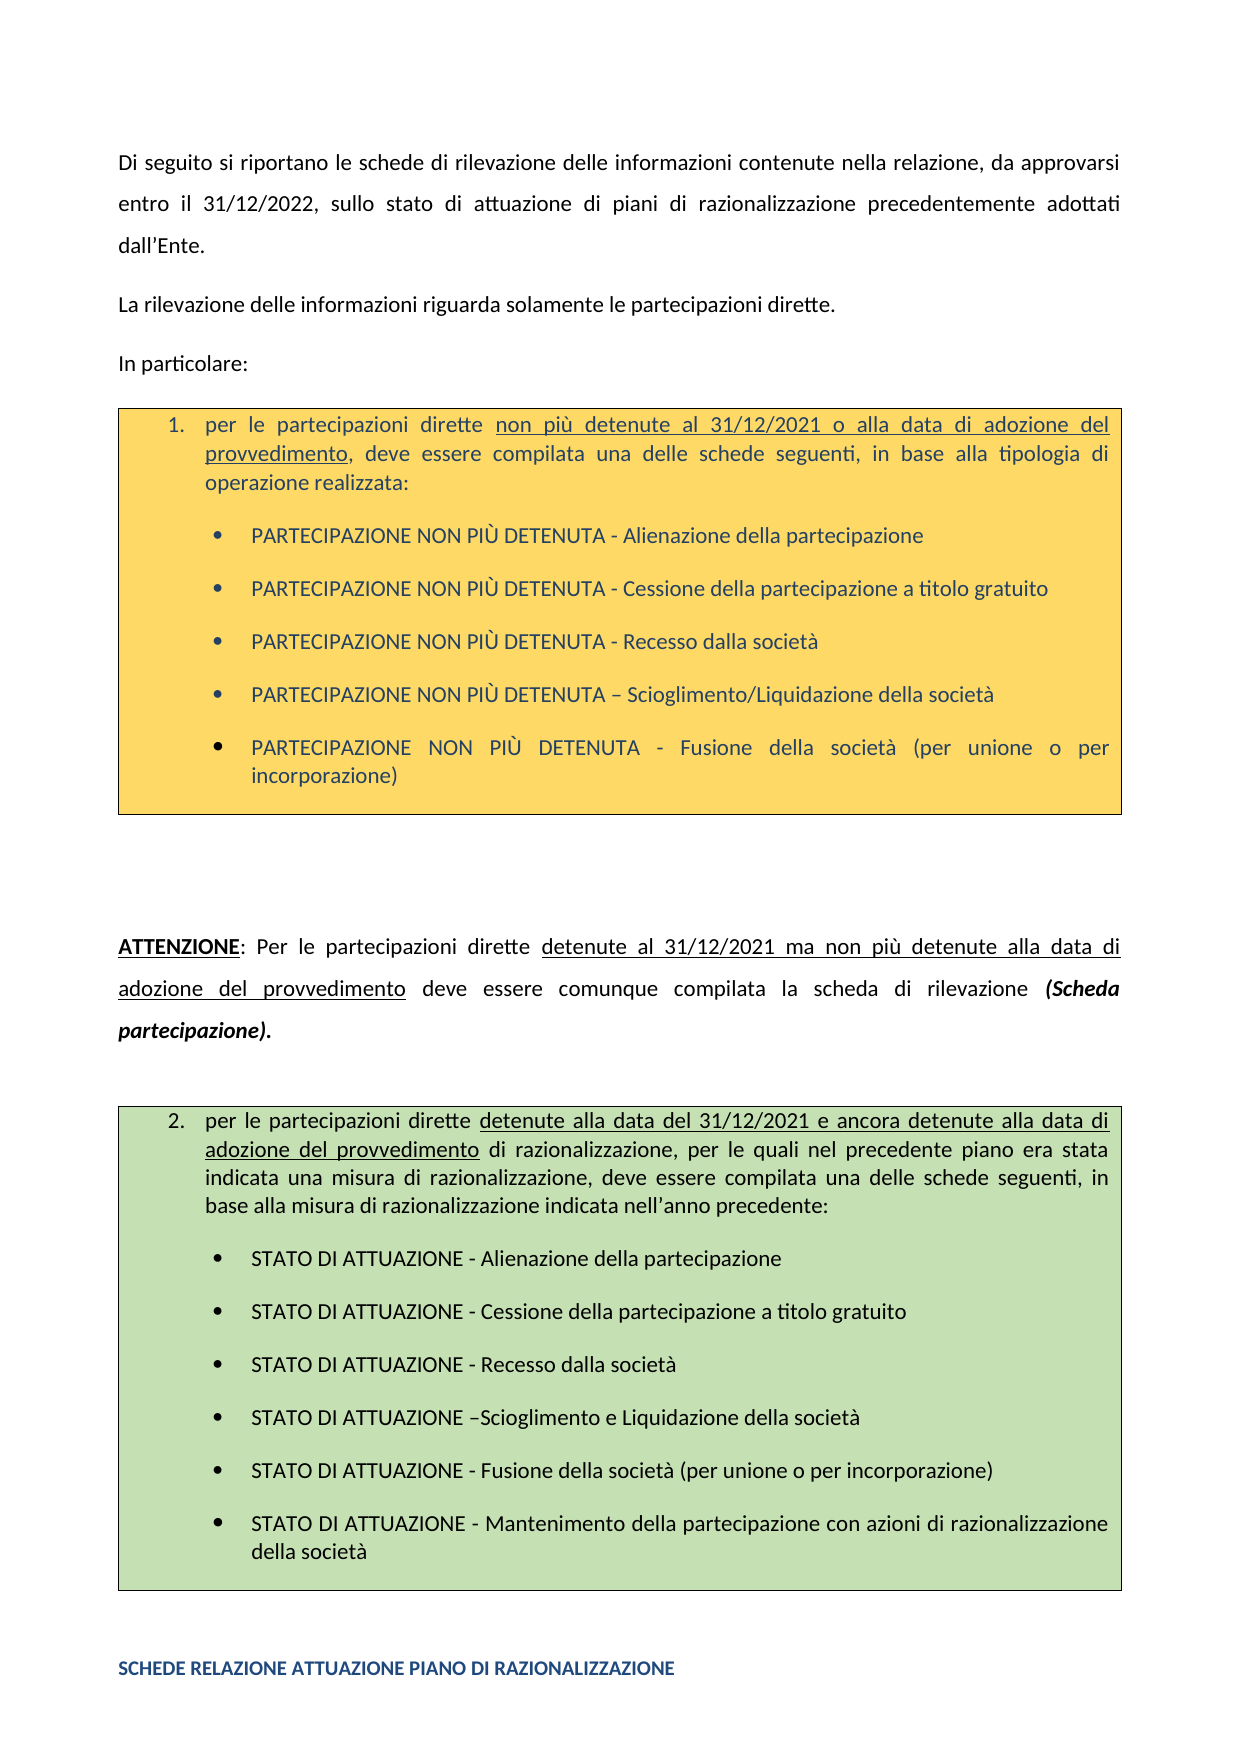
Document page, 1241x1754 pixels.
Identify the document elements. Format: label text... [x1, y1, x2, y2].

table_header per le partecipazioni dirette non più detenute al 31/12/2021 o alla data di adozione del provvedimento, deve essere compilata una delle schede seguenti, in base alla tipologia di operazione realizzata: PARTECIPAZIONE NON PIÙ DETENUTA - Alienazione della partecipazione PARTECIPAZIONE NON PIÙ DETENUTA - Cessione della partecipazione a titolo gratuito PARTECIPAZIONE NON PIÙ DETENUTA - Recesso dalla società PARTECIPAZIONE NON PIÙ DETENUTA – Scioglimento/Liquidazione della società PARTECIPAZIONE NON PIÙ DETENUTA - Fusione della società (per unione o per incorporazione) [119, 409, 1121, 814]
table_header per le partecipazioni dirette detenute alla data del 31/12/2021 e ancora detenute alla data di adozione del provvedimento di razionalizzazione, per le quali nel precedente piano era stata indicata una misura di razionalizzazione, deve essere compilata una delle schede seguenti, in base alla misura di razionalizzazione indicata nell’anno precedente: STATO DI ATTUAZIONE - Alienazione della partecipazione STATO DI ATTUAZIONE - Cessione della partecipazione a titolo gratuito STATO DI ATTUAZIONE - Recesso dalla società STATO DI ATTUAZIONE –Scioglimento e Liquidazione della società STATO DI ATTUAZIONE - Fusione della società (per unione o per incorporazione) STATO DI ATTUAZIONE - Mantenimento della partecipazione con azioni di razionalizzazione della società [119, 1107, 1121, 1590]
text ATTENZIONE: Per le partecipazioni dirette detenute al 31/12/2021 ma non più detenute alla data di adozione del provvedimento deve essere comunque compilata la scheda di rilevazione (Scheda partecipazione). [118, 932, 1122, 1044]
text In particolare: [118, 349, 1122, 377]
text La rilevazione delle informazioni riguarda solamente le partecipazioni dirette. [118, 290, 1122, 318]
text Di seguito si riportano le schede di rilevazione delle informazioni contenute nella relazione, da approvarsi entro il 31/12/2022, sullo stato di attuazione di piani di razionalizzazione precedentemente adottati dall’Ente. [118, 148, 1122, 259]
